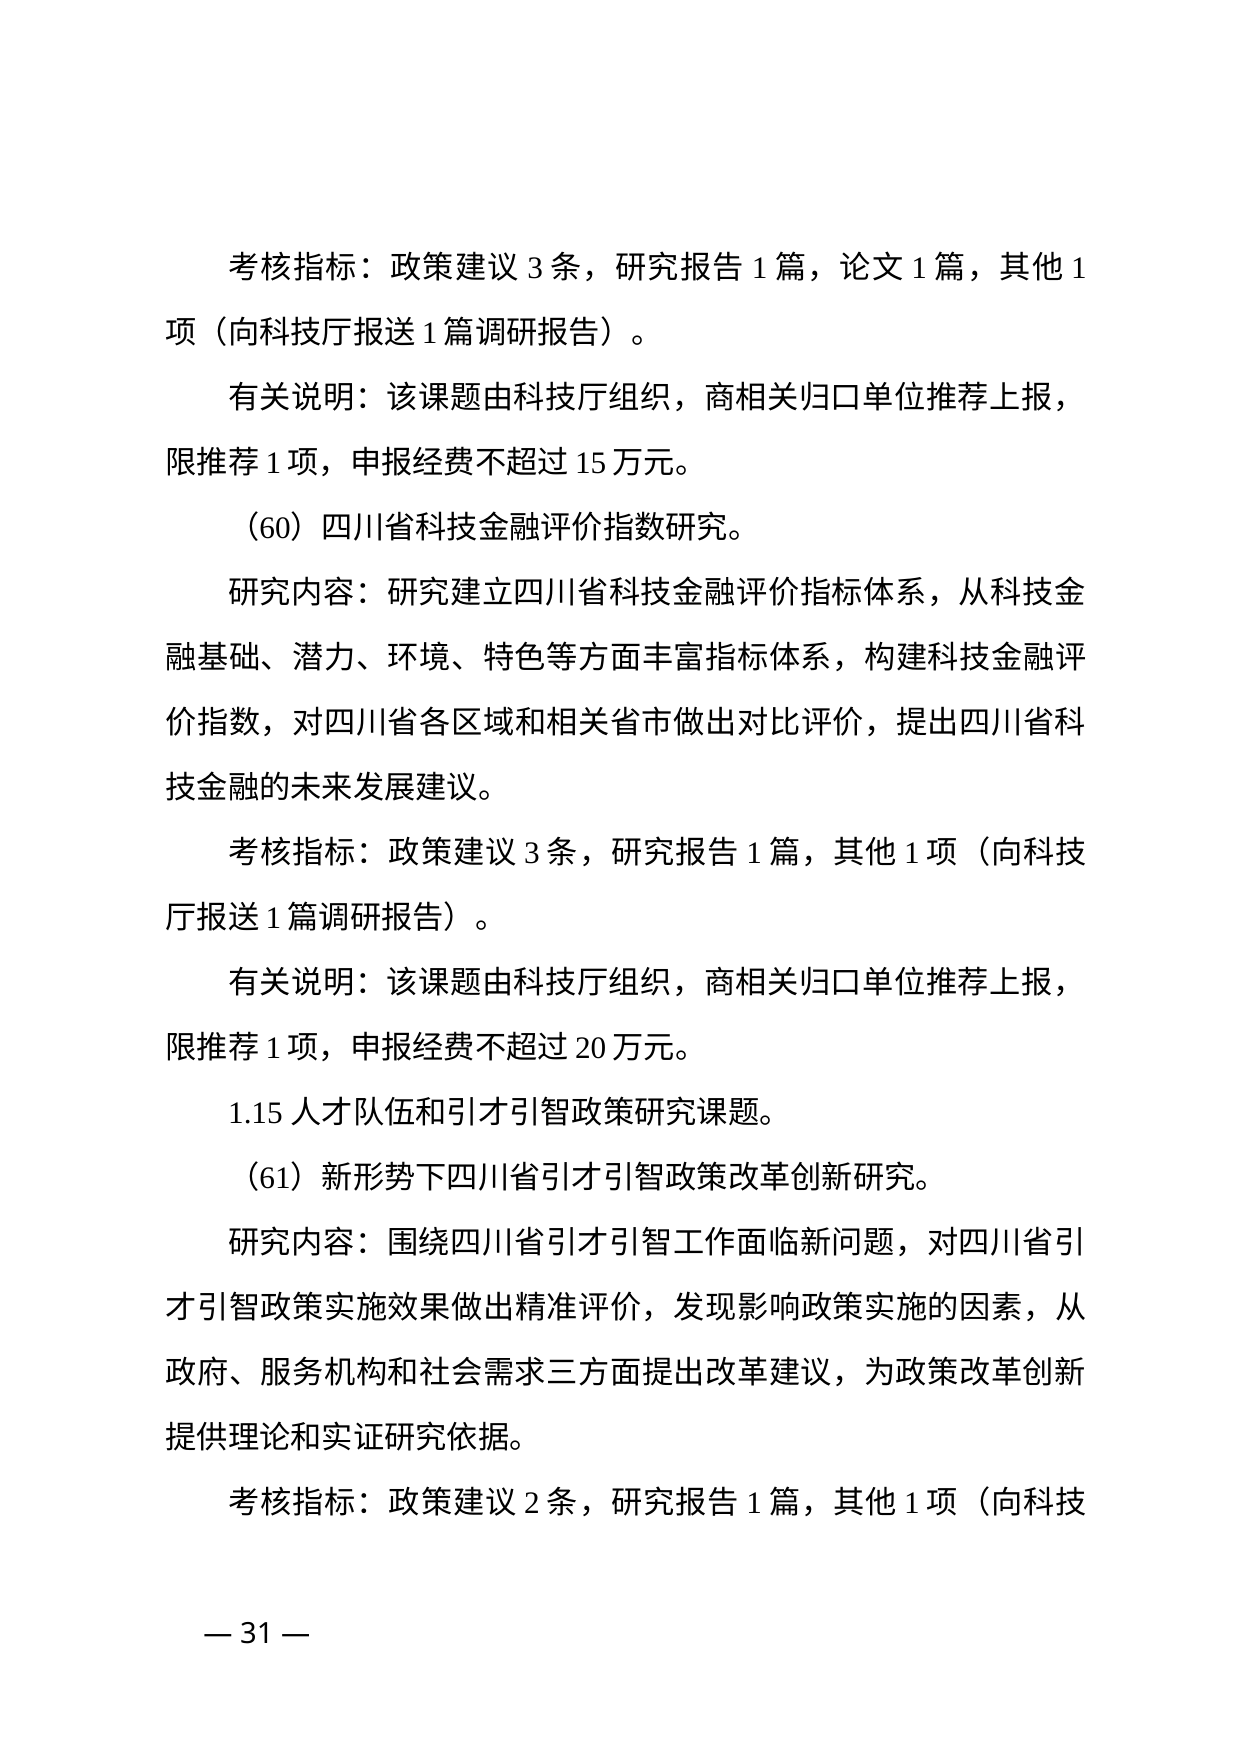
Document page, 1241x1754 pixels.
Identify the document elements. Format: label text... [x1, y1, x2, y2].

text 1.15 人才队伍和引才引智政策研究课题。 [165, 1078, 1087, 1143]
text （61）新形势下四川省引才引智政策改革创新研究。 [165, 1143, 1087, 1208]
text 考核指标：政策建议3条，研究报告1篇，论文1篇，其他1项（向科技厅报送1篇调研报告）。 [165, 233, 1087, 363]
text （60）四川省科技金融评价指数研究。 [165, 493, 1087, 558]
text 研究内容：研究建立四川省科技金融评价指标体系，从科技金融基础、潜力、环境、特色等方面丰富指标体系，构建科技金融评价指数，对四川省各区域和相关省市做出对比评价，提出四川省科技金融的未来发展建议。 [165, 558, 1087, 818]
text 考核指标：政策建议3条，研究报告1篇，其他1项（向科技厅报送1篇调研报告）。 [165, 818, 1087, 948]
text 研究内容：围绕四川省引才引智工作面临新问题，对四川省引才引智政策实施效果做出精准评价，发现影响政策实施的因素，从政府、服务机构和社会需求三方面提出改革建议，为政策改革创新提供理论和实证研究依据。 [165, 1208, 1087, 1468]
text 有关说明：该课题由科技厅组织，商相关归口单位推荐上报，限推荐1项，申报经费不超过15万元。 [165, 363, 1087, 493]
text 有关说明：该课题由科技厅组织，商相关归口单位推荐上报，限推荐1项，申报经费不超过20万元。 [165, 948, 1087, 1078]
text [165, 1468, 1087, 1533]
